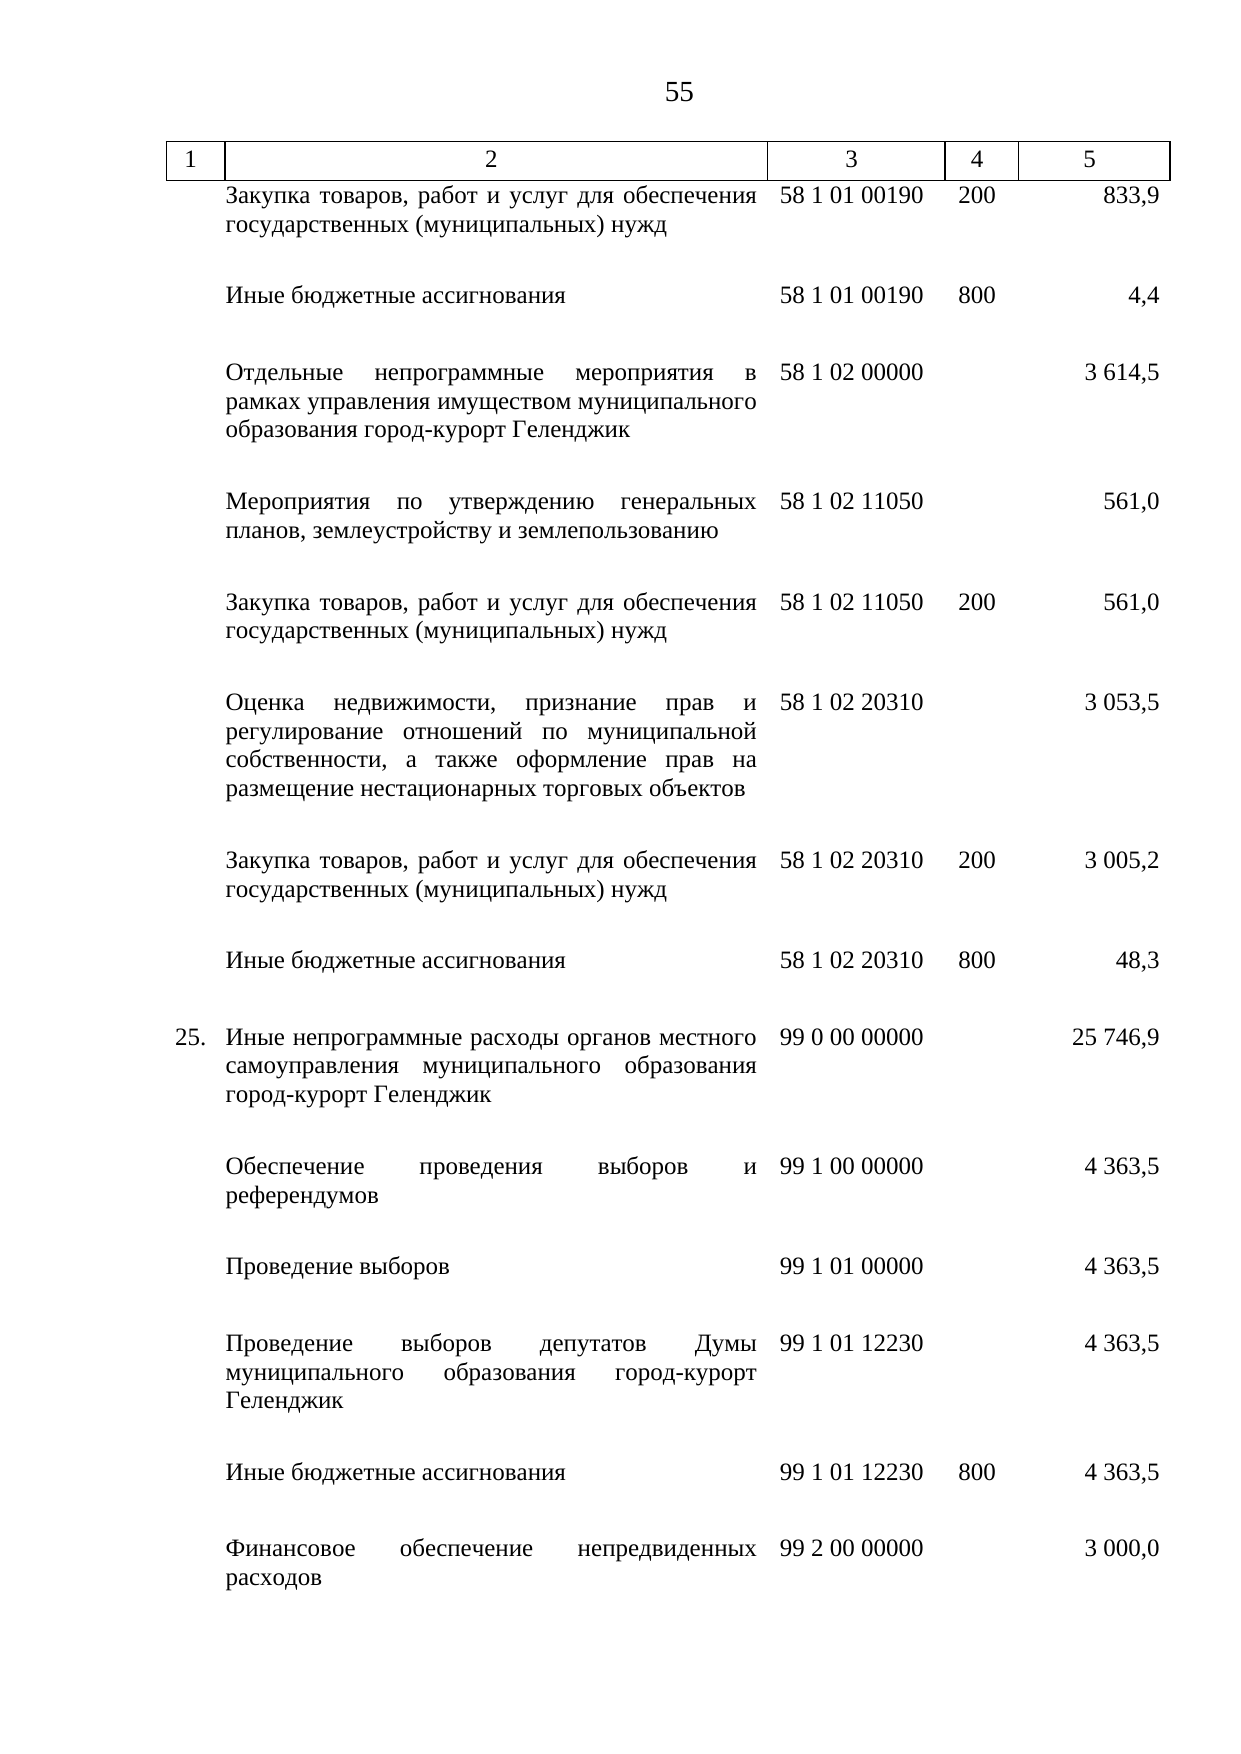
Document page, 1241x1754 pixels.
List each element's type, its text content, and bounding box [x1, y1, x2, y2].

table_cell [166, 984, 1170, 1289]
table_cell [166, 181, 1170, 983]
table_header 2 [226, 142, 767, 180]
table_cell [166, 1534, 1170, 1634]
table_header 3 [768, 142, 944, 180]
table_header 5 [1019, 142, 1169, 180]
table_header 4 [946, 142, 1018, 180]
table_header 1 [167, 142, 224, 180]
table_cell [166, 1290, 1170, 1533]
